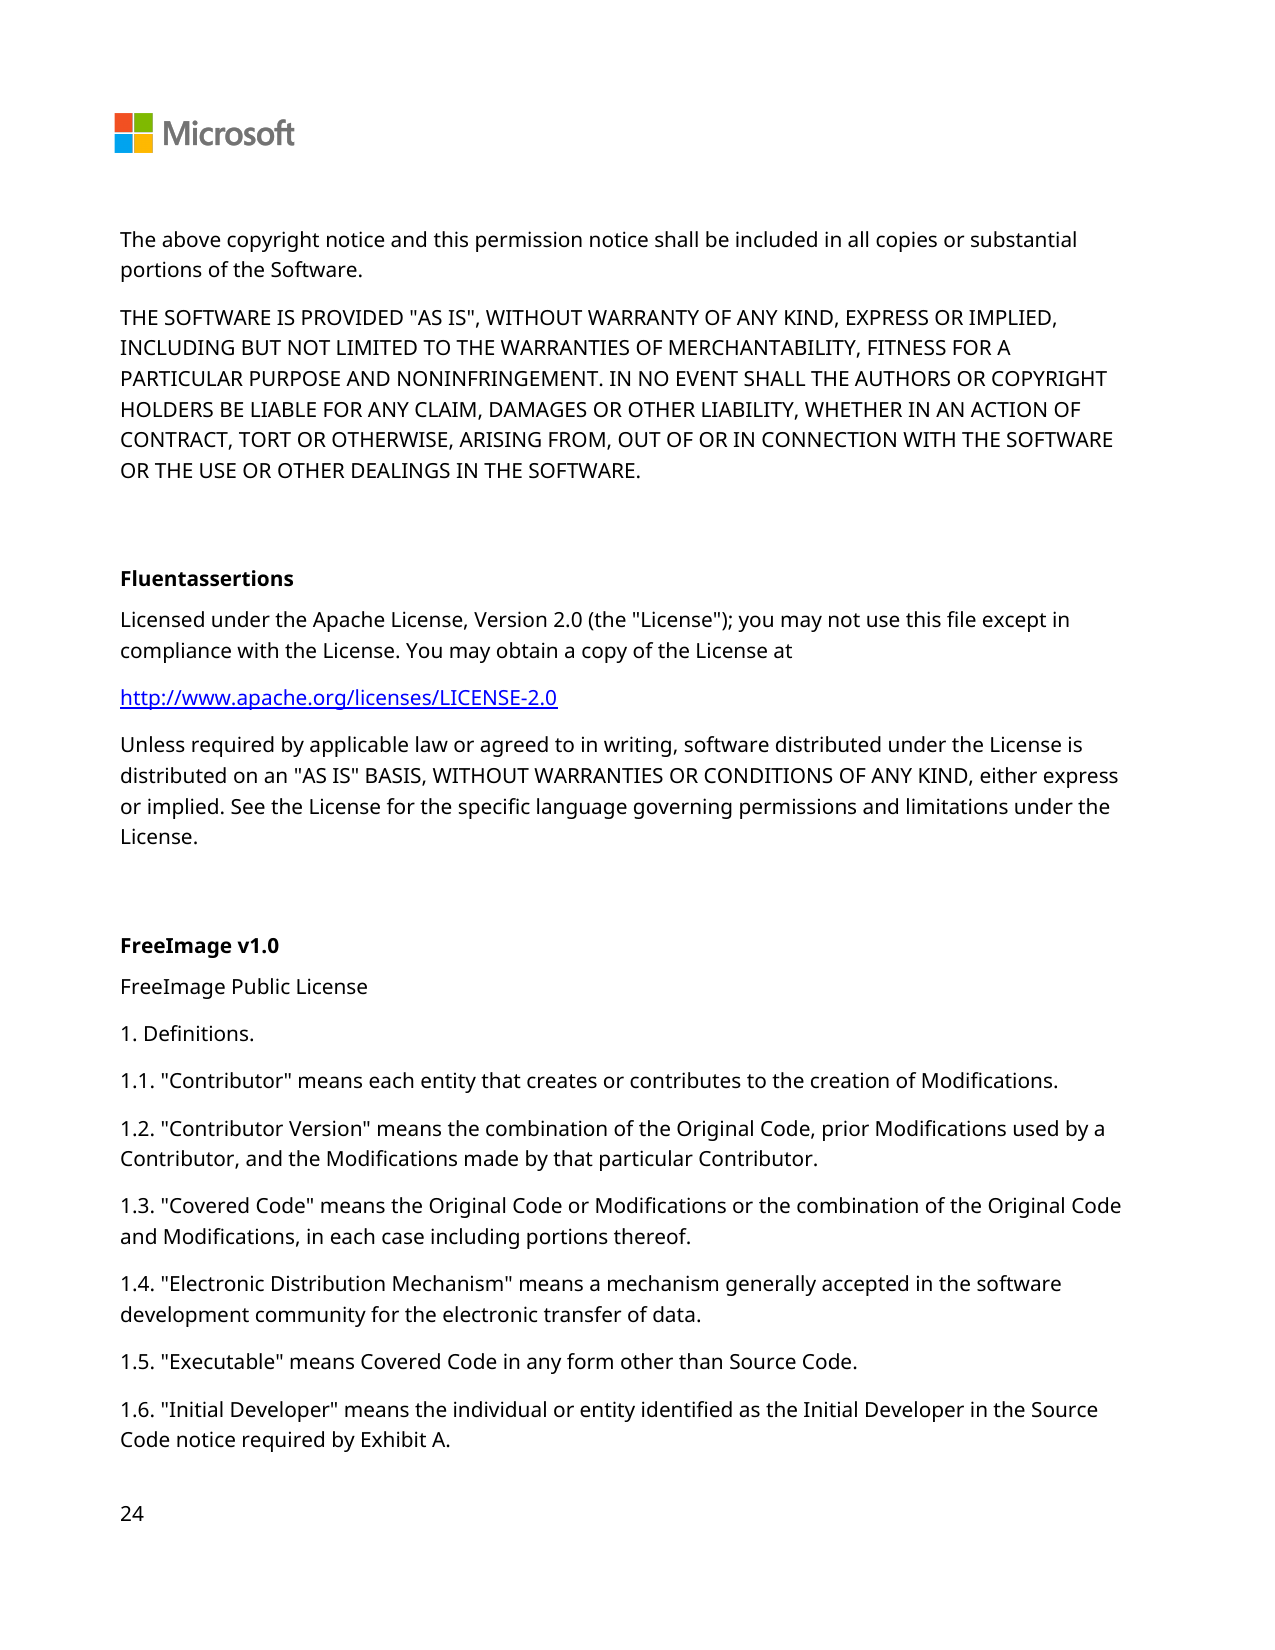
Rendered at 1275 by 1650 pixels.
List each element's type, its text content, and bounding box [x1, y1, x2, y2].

subtitle FreeImage v1.0 [120, 928, 1125, 959]
text The above copyright notice and this permission notice shall be included in all copies or substantial portions of the Software. [120, 225, 1125, 284]
text 1.3. "Covered Code" means the Original Code or Modifications or the combination of the Original Code and Modifications, in each case including portions thereof. [120, 1192, 1125, 1251]
text Unless required by applicable law or agreed to in writing, software distributed under the License is distributed on an "AS IS" BASIS, WITHOUT WARRANTIES OR CONDITIONS OF ANY KIND, either express or implied. See the License for the specific language governing permissions and limitations under the License. [120, 731, 1125, 851]
text FreeImage Public License [120, 972, 1125, 1000]
text 1.6. "Initial Developer" means the individual or entity identified as the Initial Developer in the Source Code notice required by Exhibit A. [120, 1395, 1125, 1454]
text Licensed under the Apache License, Version 2.0 (the "License"); you may not use this file except in compliance with the License. You may obtain a copy of the License at [120, 605, 1125, 664]
text THE SOFTWARE IS PROVIDED "AS IS", WITHOUT WARRANTY OF ANY KIND, EXPRESS OR IMPLIED, INCLUDING BUT NOT LIMITED TO THE WARRANTIES OF MERCHANTABILITY, FITNESS FOR A PARTICULAR PURPOSE AND NONINFRINGEMENT. IN NO EVENT SHALL THE AUTHORS OR COPYRIGHT HOLDERS BE LIABLE FOR ANY CLAIM, DAMAGES OR OTHER LIABILITY, WHETHER IN AN ACTION OF CONTRACT, TORT OR OTHERWISE, ARISING FROM, OUT OF OR IN CONNECTION WITH THE SOFTWARE OR THE USE OR OTHER DEALINGS IN THE SOFTWARE. [120, 303, 1125, 484]
text 1.4. "Electronic Distribution Mechanism" means a mechanism generally accepted in the software development community for the electronic transfer of data. [120, 1269, 1125, 1329]
text 1.1. "Contributor" means each entity that creates or contributes to the creation of Modifications. [120, 1066, 1125, 1095]
text 1. Definitions. [120, 1019, 1125, 1048]
text http://www.apache.org/licenses/LICENSE-2.0 [120, 683, 1125, 712]
subtitle Fluentassertions [120, 562, 1125, 593]
picture [114, 113, 295, 153]
text 1.2. "Contributor Version" means the combination of the Original Code, prior Modifications used by a Contributor, and the Modifications made by that particular Contributor. [120, 1114, 1125, 1173]
text 1.5. "Executable" means Covered Code in any form other than Source Code. [120, 1347, 1125, 1376]
